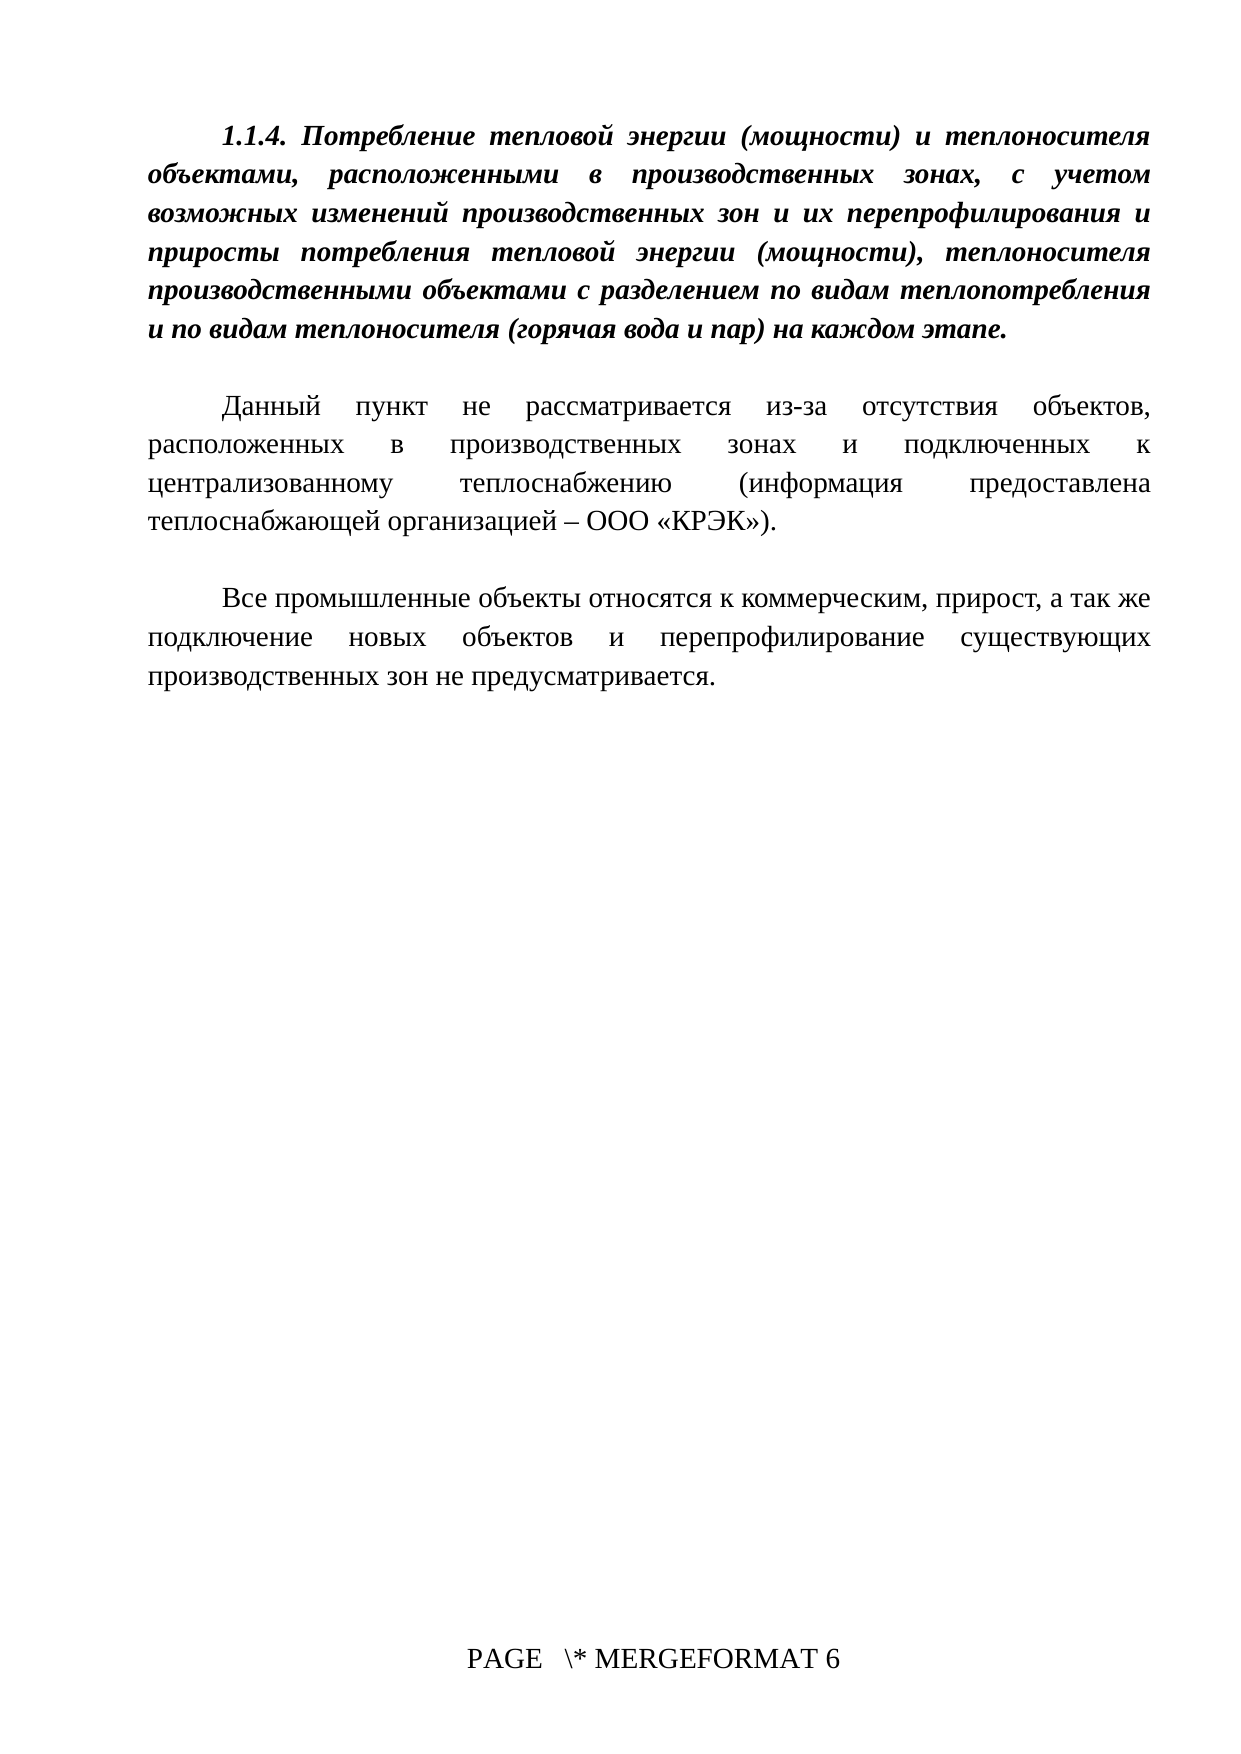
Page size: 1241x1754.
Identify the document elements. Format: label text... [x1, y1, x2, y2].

text Данный пункт не рассматривается из-за отсутствия объектов, расположенных в производственных зонах и подключенных к централизованному теплоснабжению (информация предоставлена теплоснабжающей организацией – ООО «КРЭК»). [148, 388, 1152, 537]
text Все промышленные объекты относятся к коммерческим, прирост, а так же подключение новых объектов и перепрофилирование существующих производственных зон не предусматривается. [148, 581, 1152, 691]
text 1.1.4. Потребление тепловой энергии (мощности) и теплоносителя объектами, расположенными в производственных зонах, с учетом возможных изменений производственных зон и их перепрофилирования и приросты потребления тепловой энергии (мощности), теплоносителя производственными объектами с разделением по видам теплопотребления и по видам теплоносителя (горячая вода и пар) на каждом этапе. [148, 118, 1152, 344]
